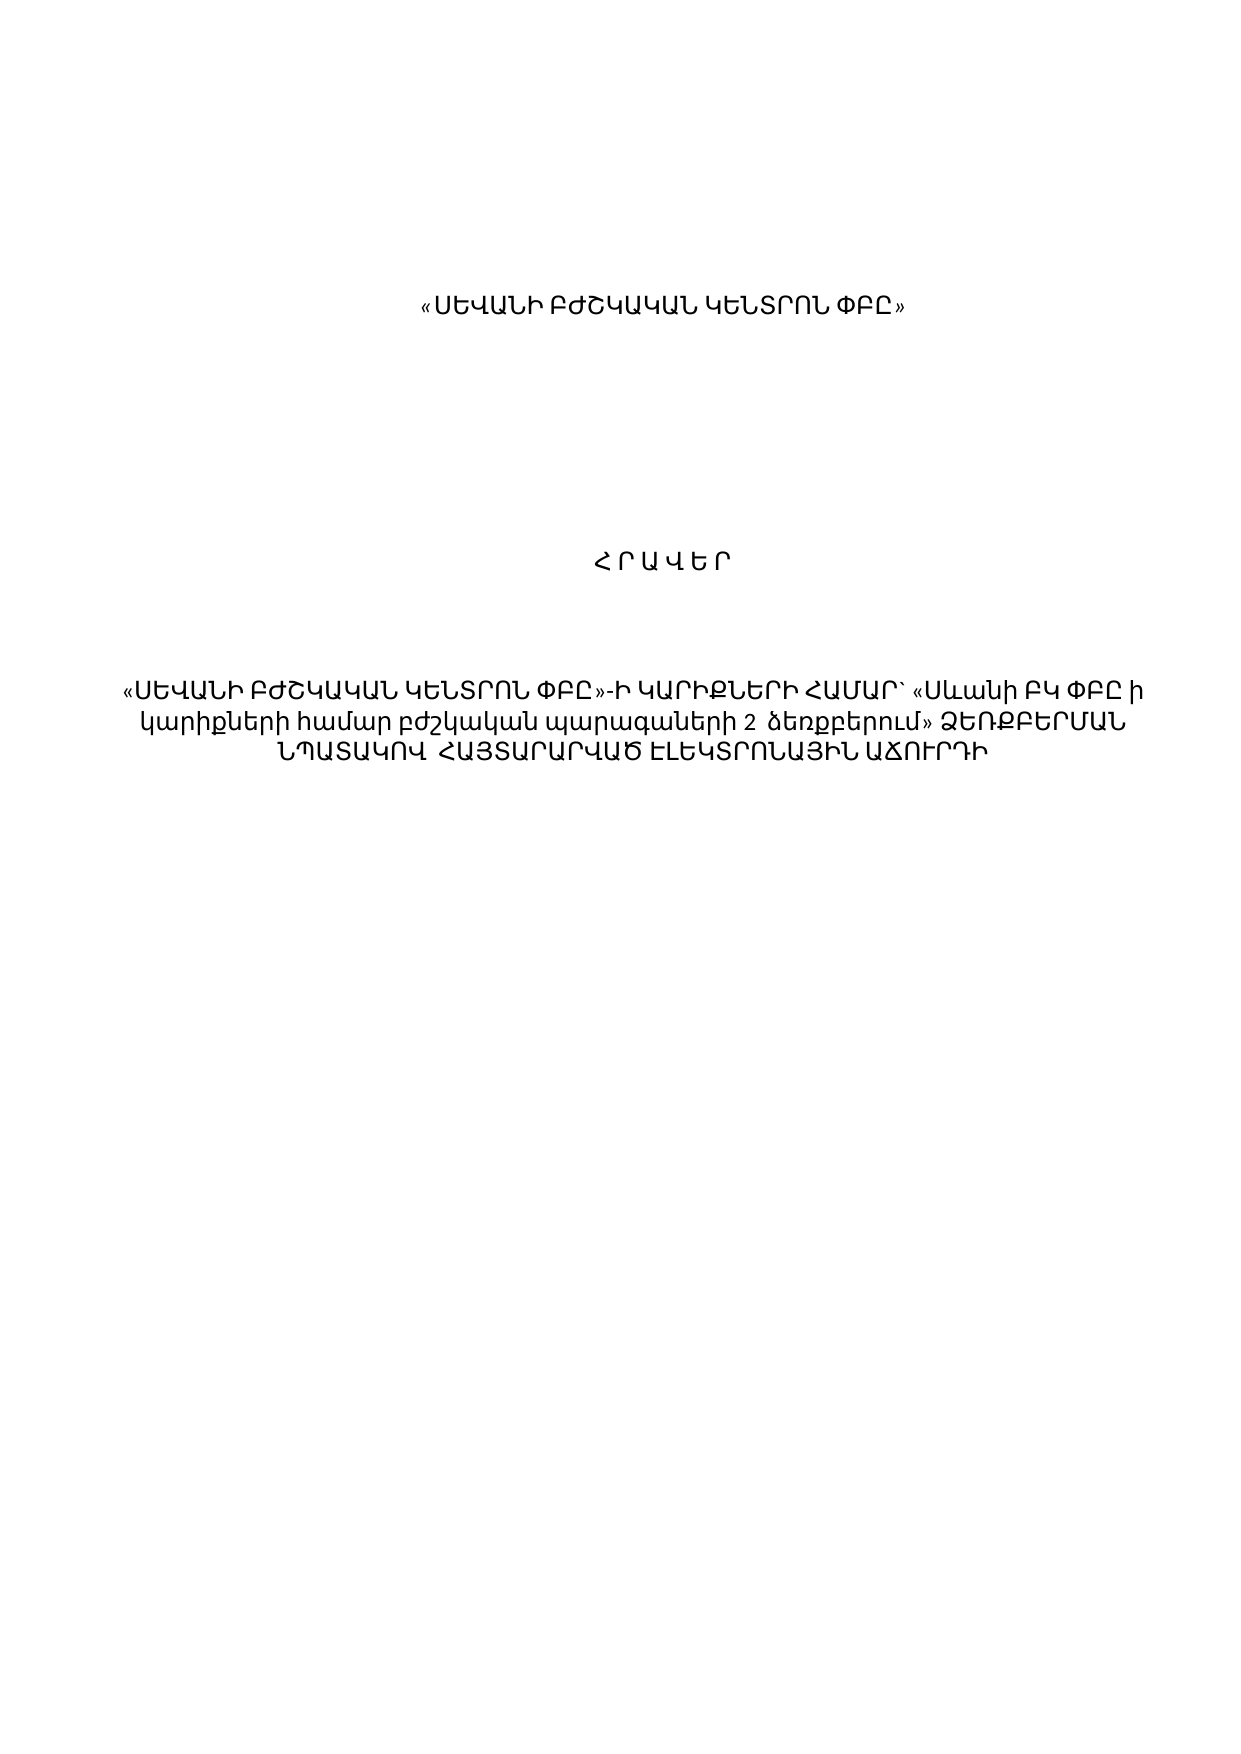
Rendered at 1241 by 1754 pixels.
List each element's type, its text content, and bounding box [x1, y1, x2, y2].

text « ՍԵՎԱՆԻ ԲԺՇԿԱԿԱՆ ԿԵՆՏՐՈՆ ՓԲԸ» [94, 290, 1172, 321]
text «ՍԵՎԱՆԻ ԲԺՇԿԱԿԱՆ ԿԵՆՏՐՈՆ ՓԲԸ»-Ի ԿԱՐԻՔՆԵՐԻ ՀԱՄԱՐ` «Սևանի ԲԿ ՓԲԸ ի կարիքների համար բժշկական պարագաների 2 ձեռքբերում» ՁԵՌՔԲԵՐՄԱՆ ՆՊԱՏԱԿՈՎ ՀԱՅՏԱՐԱՐՎԱԾ ԷԼԵԿՏՐՈՆԱՅԻՆ ԱՃՈՒՐԴԻ [94, 676, 1172, 767]
text Հ Ր Ա Վ Ե Ր [94, 546, 1172, 577]
